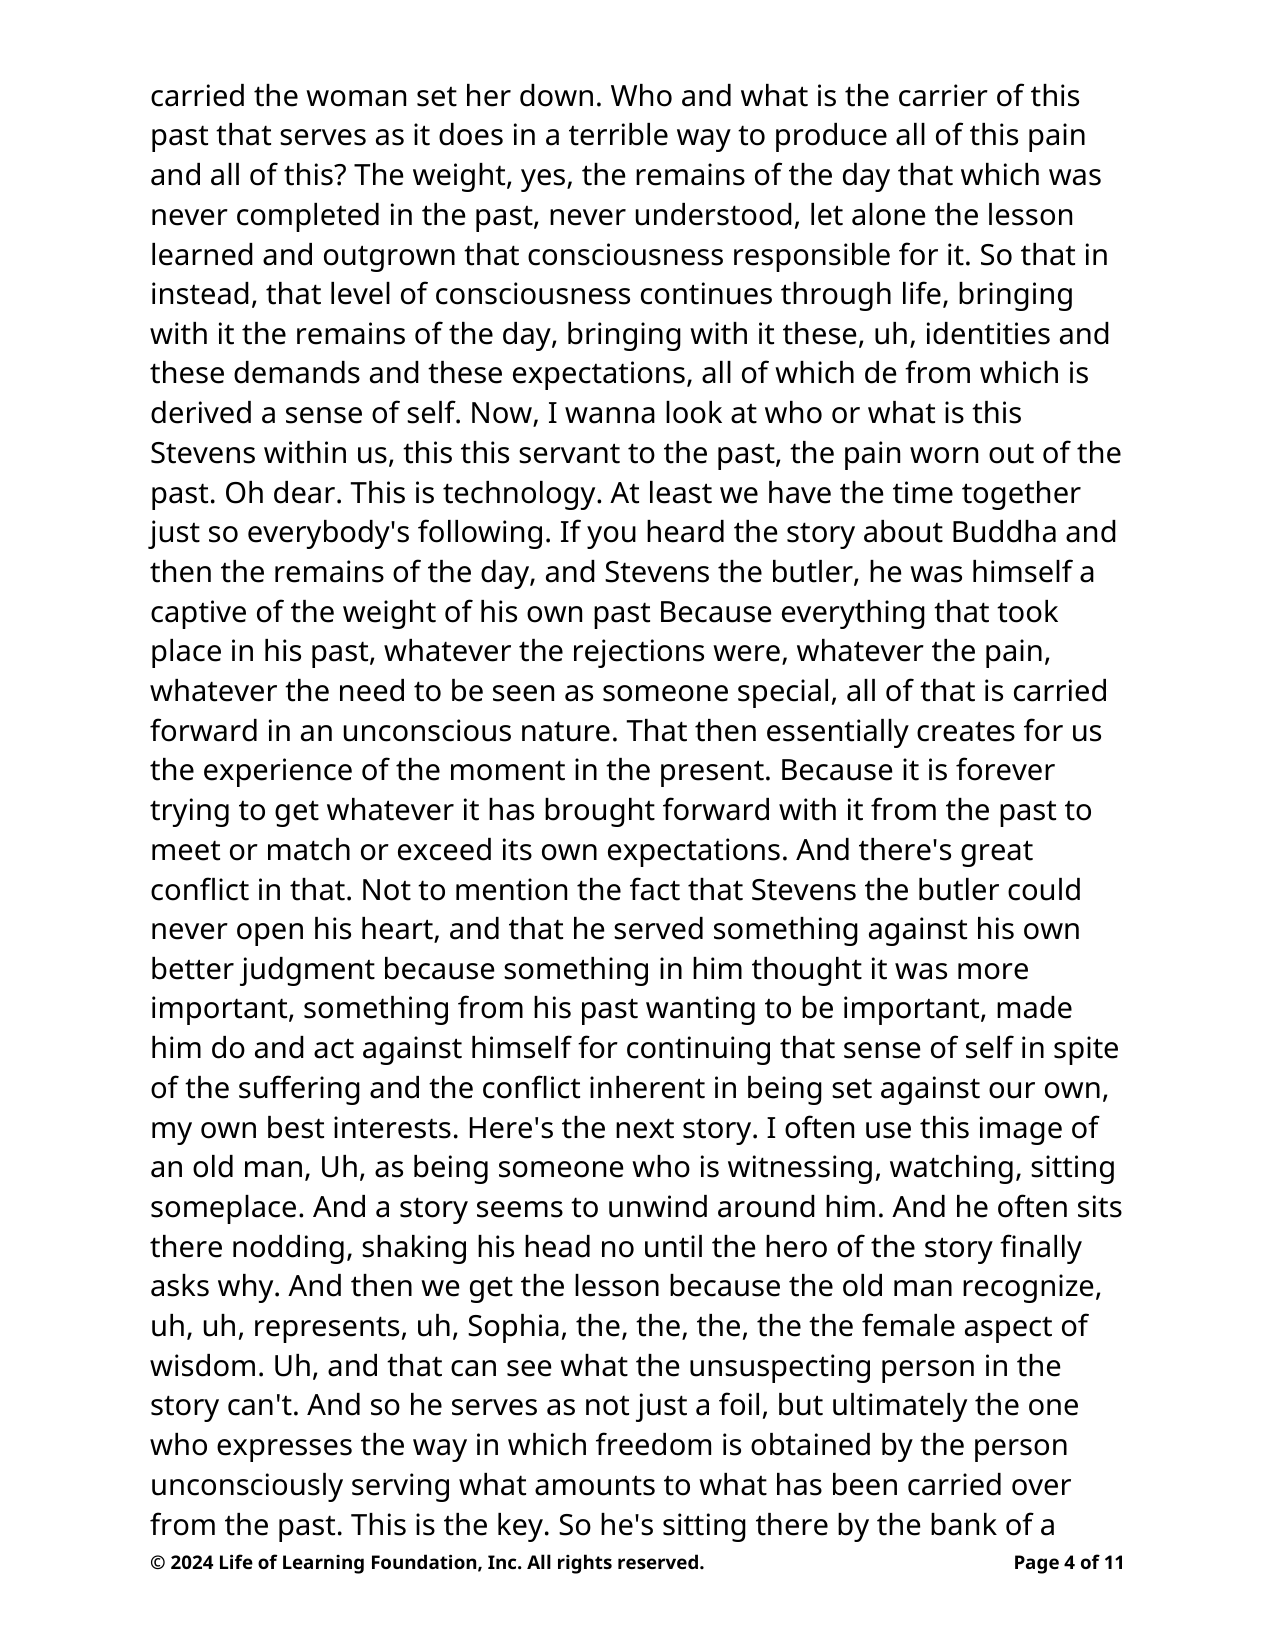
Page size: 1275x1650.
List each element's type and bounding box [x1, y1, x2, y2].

text [150, 75, 1125, 1543]
